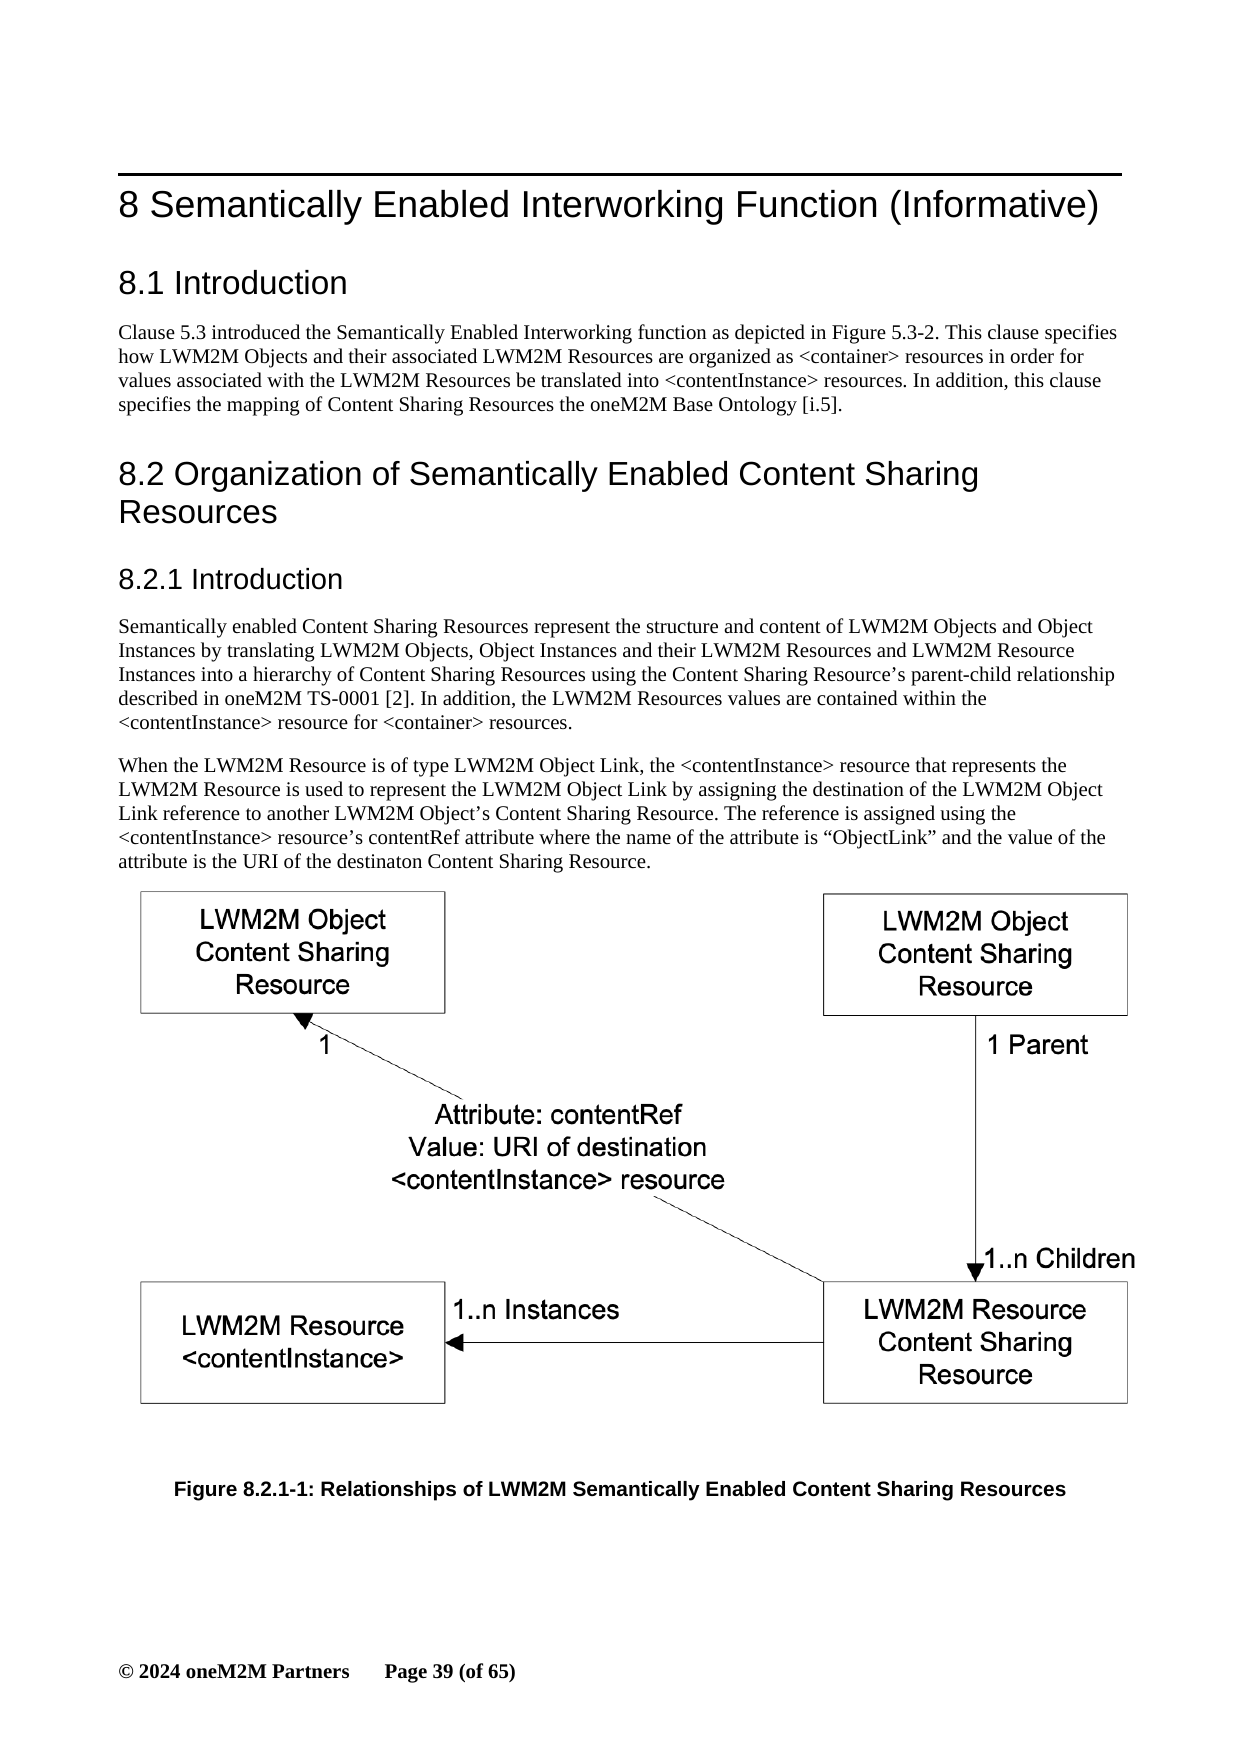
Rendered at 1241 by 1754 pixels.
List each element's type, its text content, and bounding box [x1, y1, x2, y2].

subtitle 8.1 Introduction [118, 263, 1122, 301]
text Figure 8.2.1-1: Relationships of LWM2M Semantically Enabled Content Sharing Resources [118, 1477, 1122, 1501]
text When the LWM2M Resource is of type LWM2M Object Link, the <contentInstance> resource that represents the LWM2M Resource is used to represent the LWM2M Object Link by assigning the destination of the LWM2M Object Link reference to another LWM2M Object’s Content Sharing Resource. The reference is assigned using the <contentInstance> resource’s contentRef attribute where the name of the attribute is “ObjectLink” and the value of the attribute is the URI of the destinaton Content Sharing Resource. [118, 753, 1122, 873]
subtitle 8.2 Organization of Semantically Enabled Content Sharing Resources [118, 454, 1122, 531]
subtitle 8.2.1 Introduction [118, 562, 1122, 595]
picture [137, 888, 1139, 1459]
subtitle 8 Semantically Enabled Interworking Function (Informative) [118, 176, 1122, 225]
